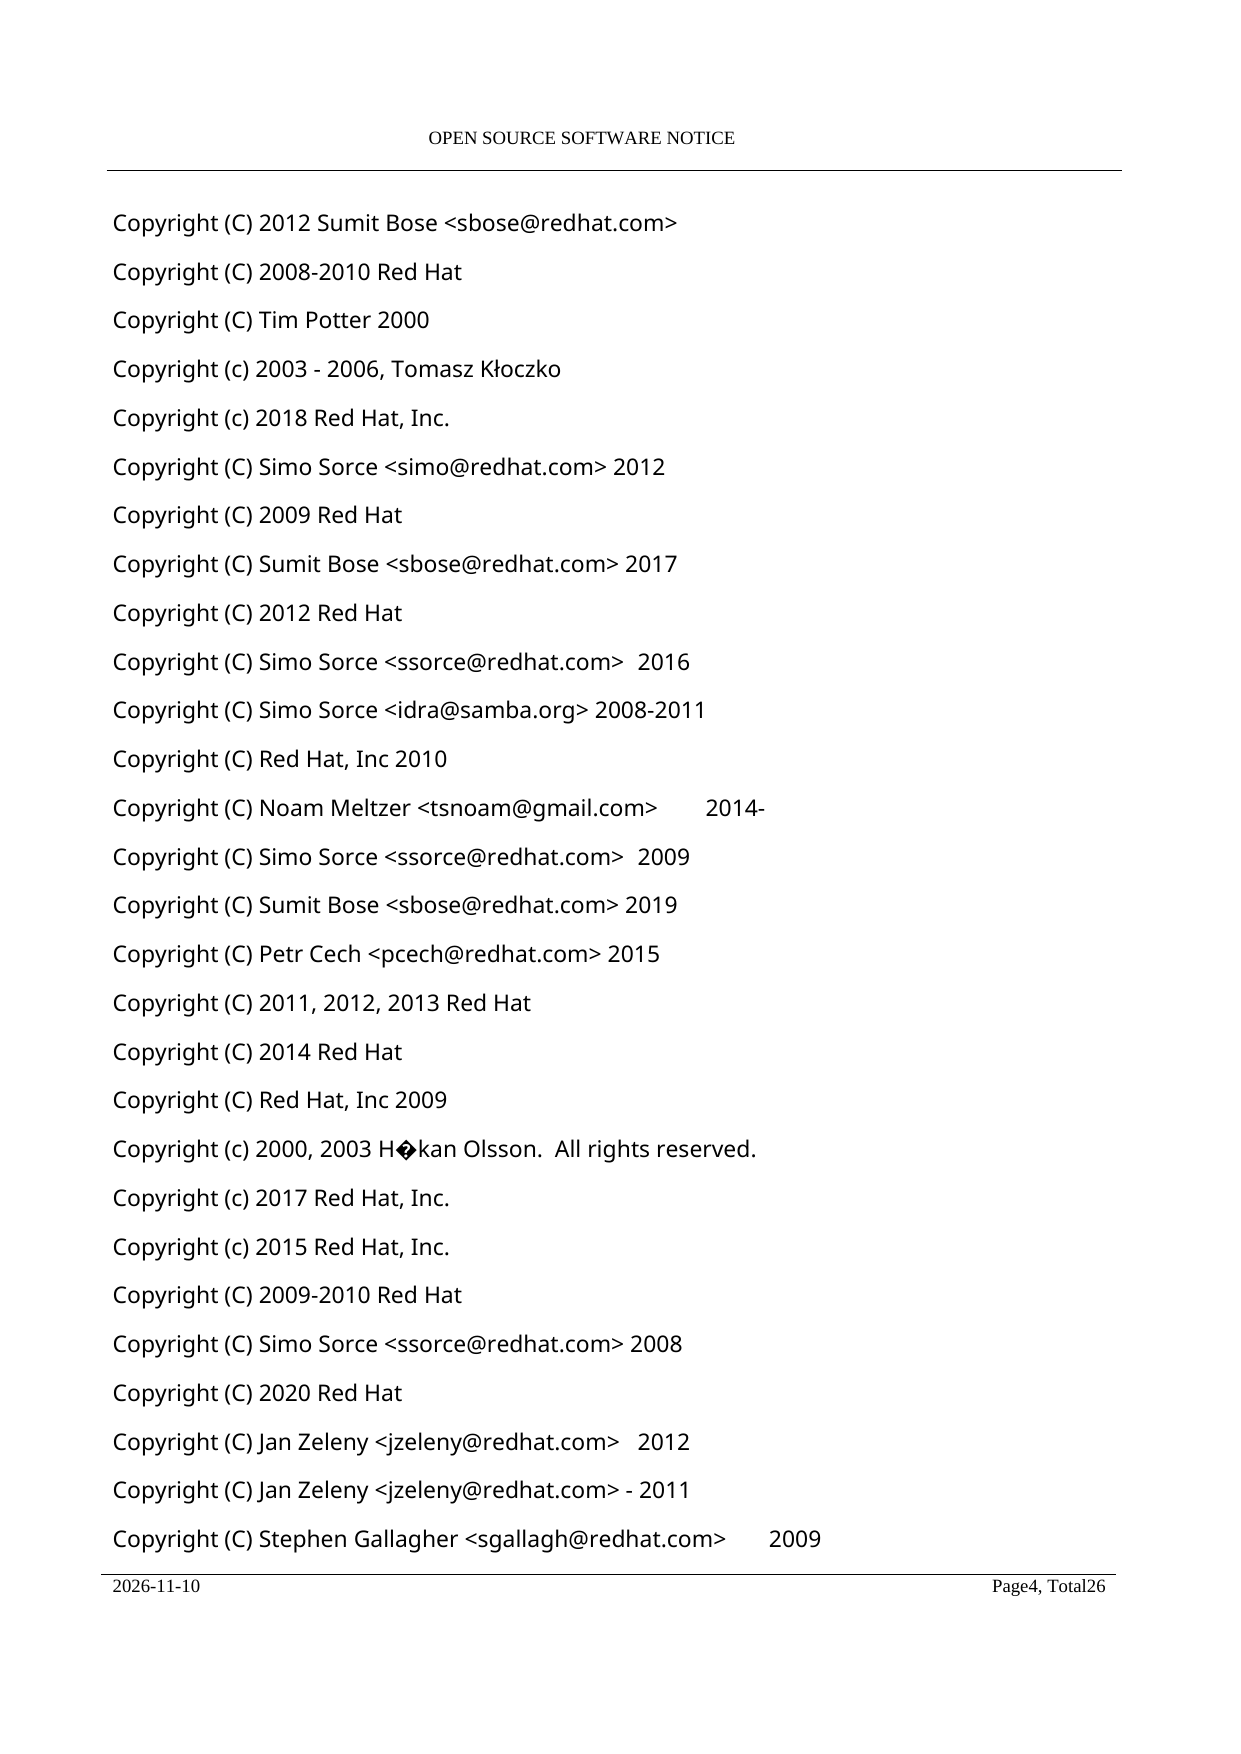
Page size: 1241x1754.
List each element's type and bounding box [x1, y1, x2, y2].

text [112, 206, 1128, 1555]
